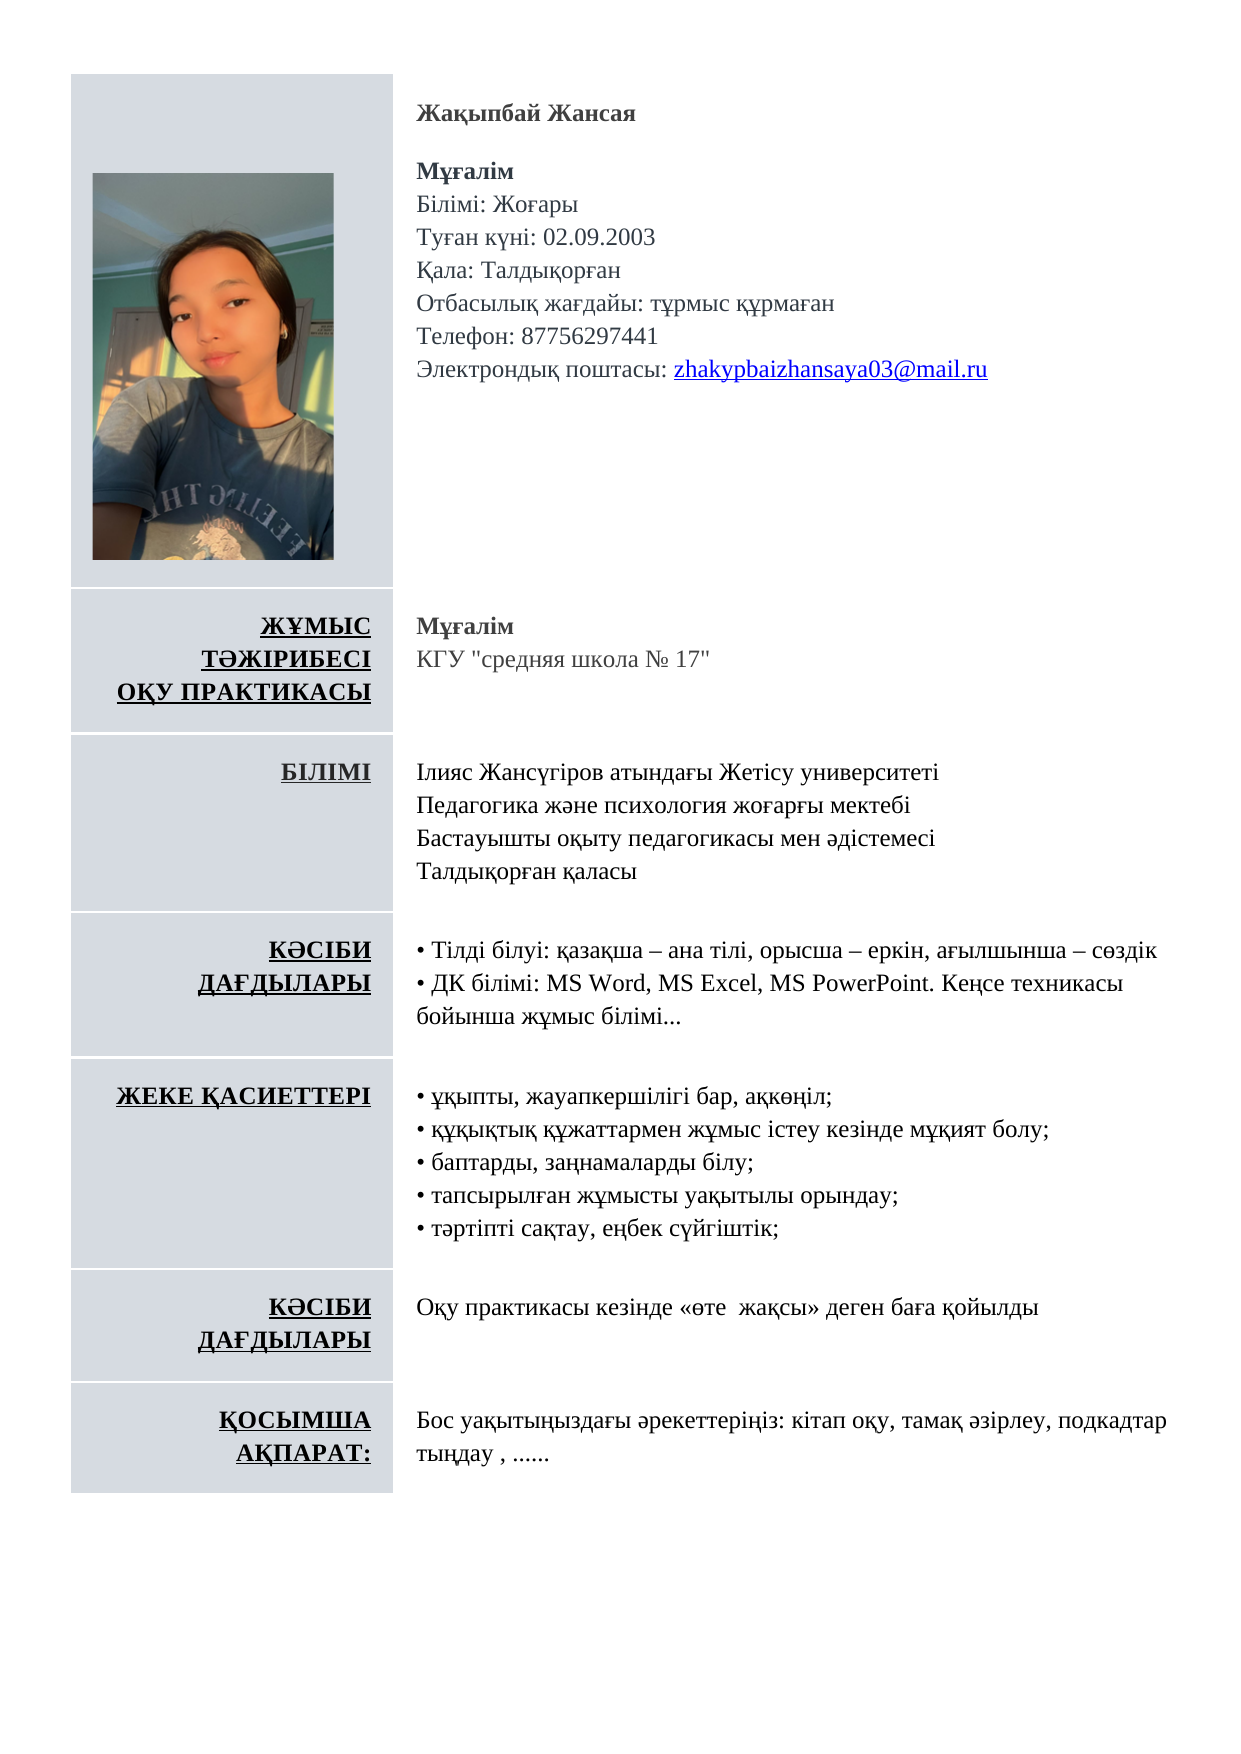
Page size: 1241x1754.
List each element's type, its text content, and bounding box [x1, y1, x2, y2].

table_cell БІЛІМІ [71, 735, 393, 911]
table_cell КӘСІБИ ДАҒДЫЛАРЫ [71, 1270, 393, 1381]
table_cell Ілияс Жансүгіров атындағы Жетісу университеті Педагогика және психология жоғарғы мектебі Бастауышты оқыту педагогикасы мен әдістемесі Талдықорған қаласы [395, 735, 1194, 911]
table_cell Оқу практикасы кезінде «өте жақсы» деген баға қойылды [395, 1270, 1194, 1381]
table_cell Мұғалім КГУ "средняя школа № 17" [395, 589, 1194, 732]
table_cell ҚОСЫМША АҚПАРАТ: [71, 1383, 393, 1493]
table_cell КӘСІБИ ДАҒДЫЛАРЫ [71, 913, 393, 1056]
table_cell • ұқыпты, жауапкершілігі бар, ақкөңіл; • құқықтық құжаттармен жұмыс істеу кезінде мұқият болу; • баптарды, заңнамаларды білу; • тапсырылған жұмысты уақытылы орындау; • тәртіпті сақтау, еңбек сүйгіштік; [395, 1059, 1194, 1268]
table_cell • Тілді білуі: қазақша – ана тілі, орысша – еркін, ағылшынша – сөздік • ДК білімі: MS Word, MS Excel, MS PowerPoint. Кеңсе техникасы бойынша жұмыс білімі... [395, 913, 1194, 1056]
table_header [71, 74, 393, 587]
table_cell Бос уақытыңыздағы әрекеттеріңіз: кітап оқу, тамақ әзірлеу, подкадтар тыңдау , ...... [395, 1383, 1194, 1493]
picture [92, 173, 334, 560]
table_cell ЖЕКЕ ҚАСИЕТТЕРІ [71, 1059, 393, 1268]
table_header Жақыпбай Жансая Мұғалім Білімі: Жоғары Туған күні: 02.09.2003 Қала: Талдықорған Отбасылық жағдайы: тұрмыс құрмаған Телефон: 87756297441 Электрондық поштасы: zhakypbaizhansaya03@mail.ru [395, 76, 1194, 587]
table_cell ЖҰМЫС ТӘЖІРИБЕСІ ОҚУ ПРАКТИКАСЫ [71, 589, 393, 732]
